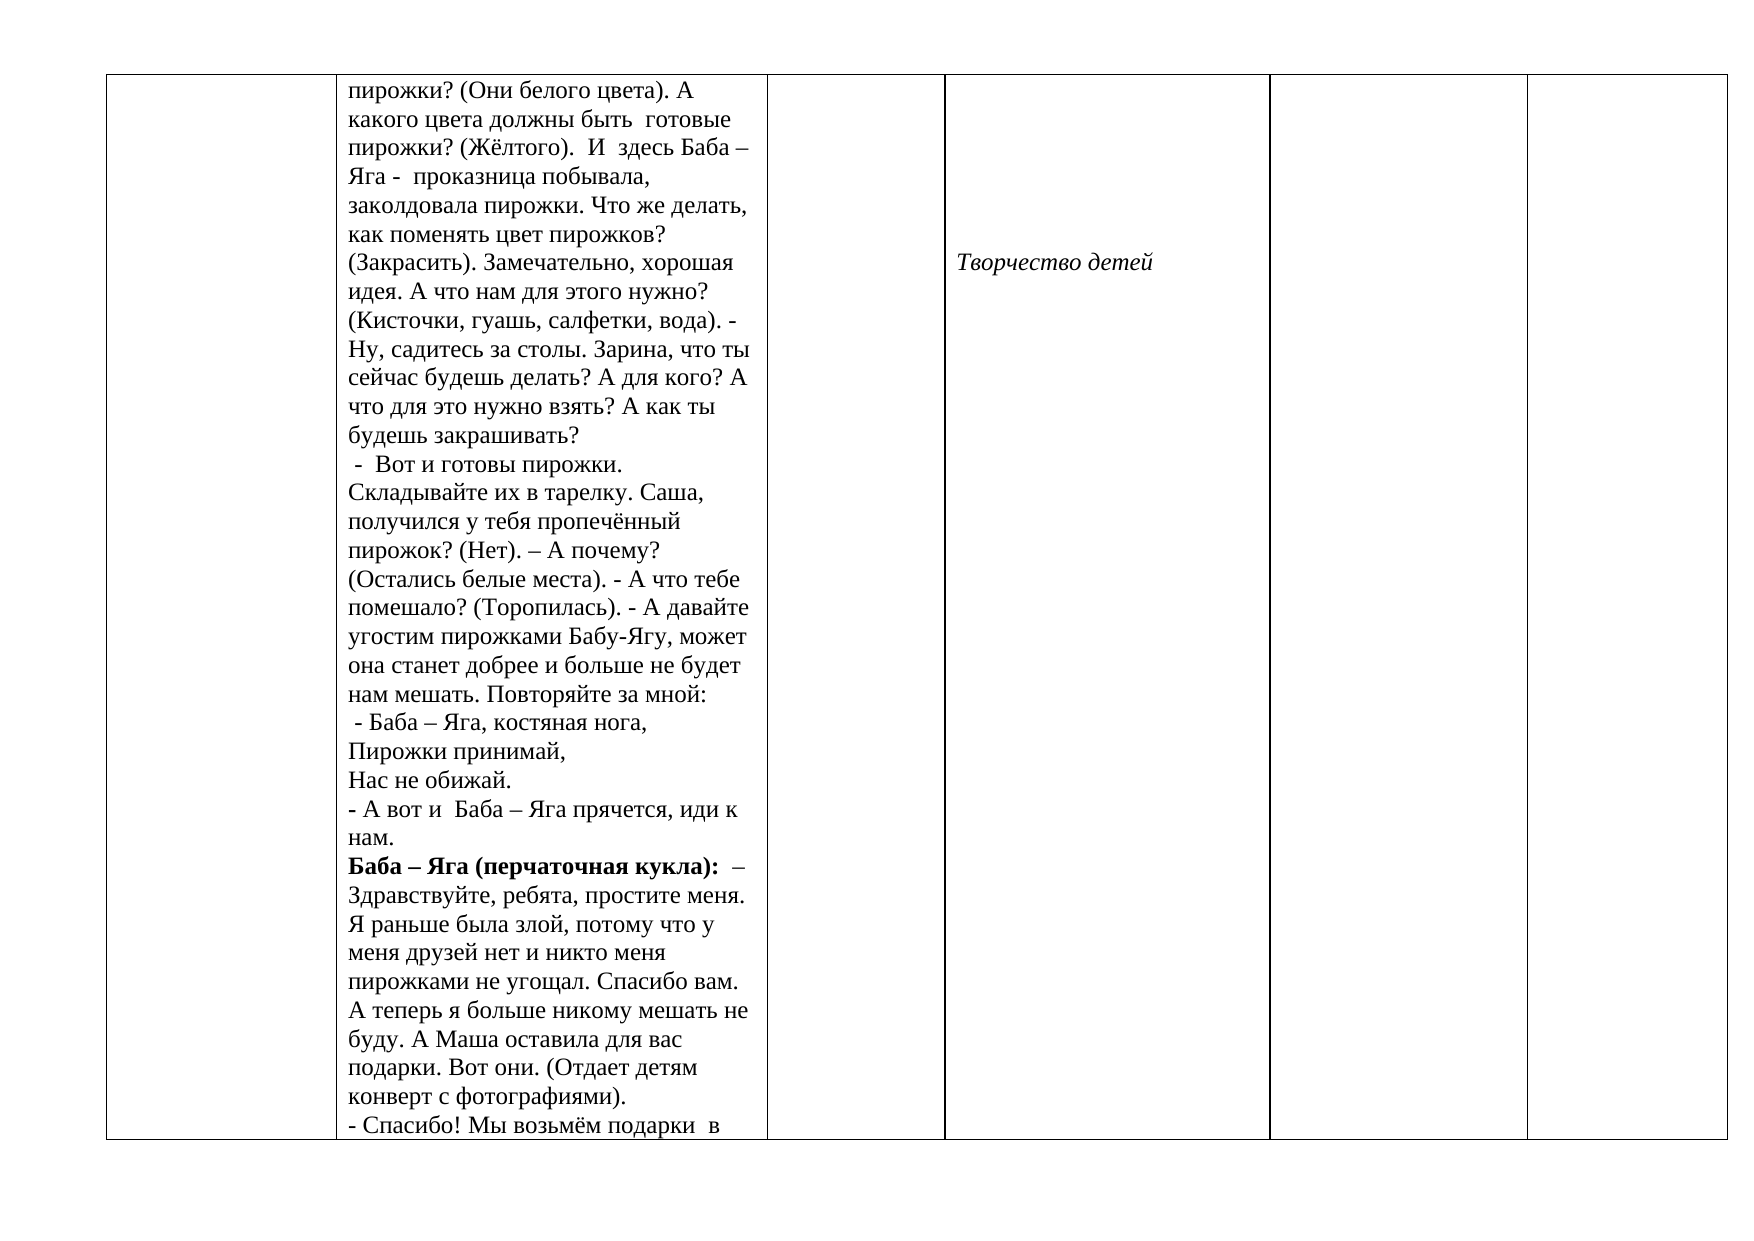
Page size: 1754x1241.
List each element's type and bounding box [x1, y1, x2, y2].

table_cell [107, 75, 336, 1139]
table_cell [768, 75, 944, 1139]
table_cell [1528, 75, 1727, 1139]
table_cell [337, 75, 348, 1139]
table_cell [1271, 75, 1527, 1139]
table_cell [946, 75, 1269, 1139]
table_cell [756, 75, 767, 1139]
